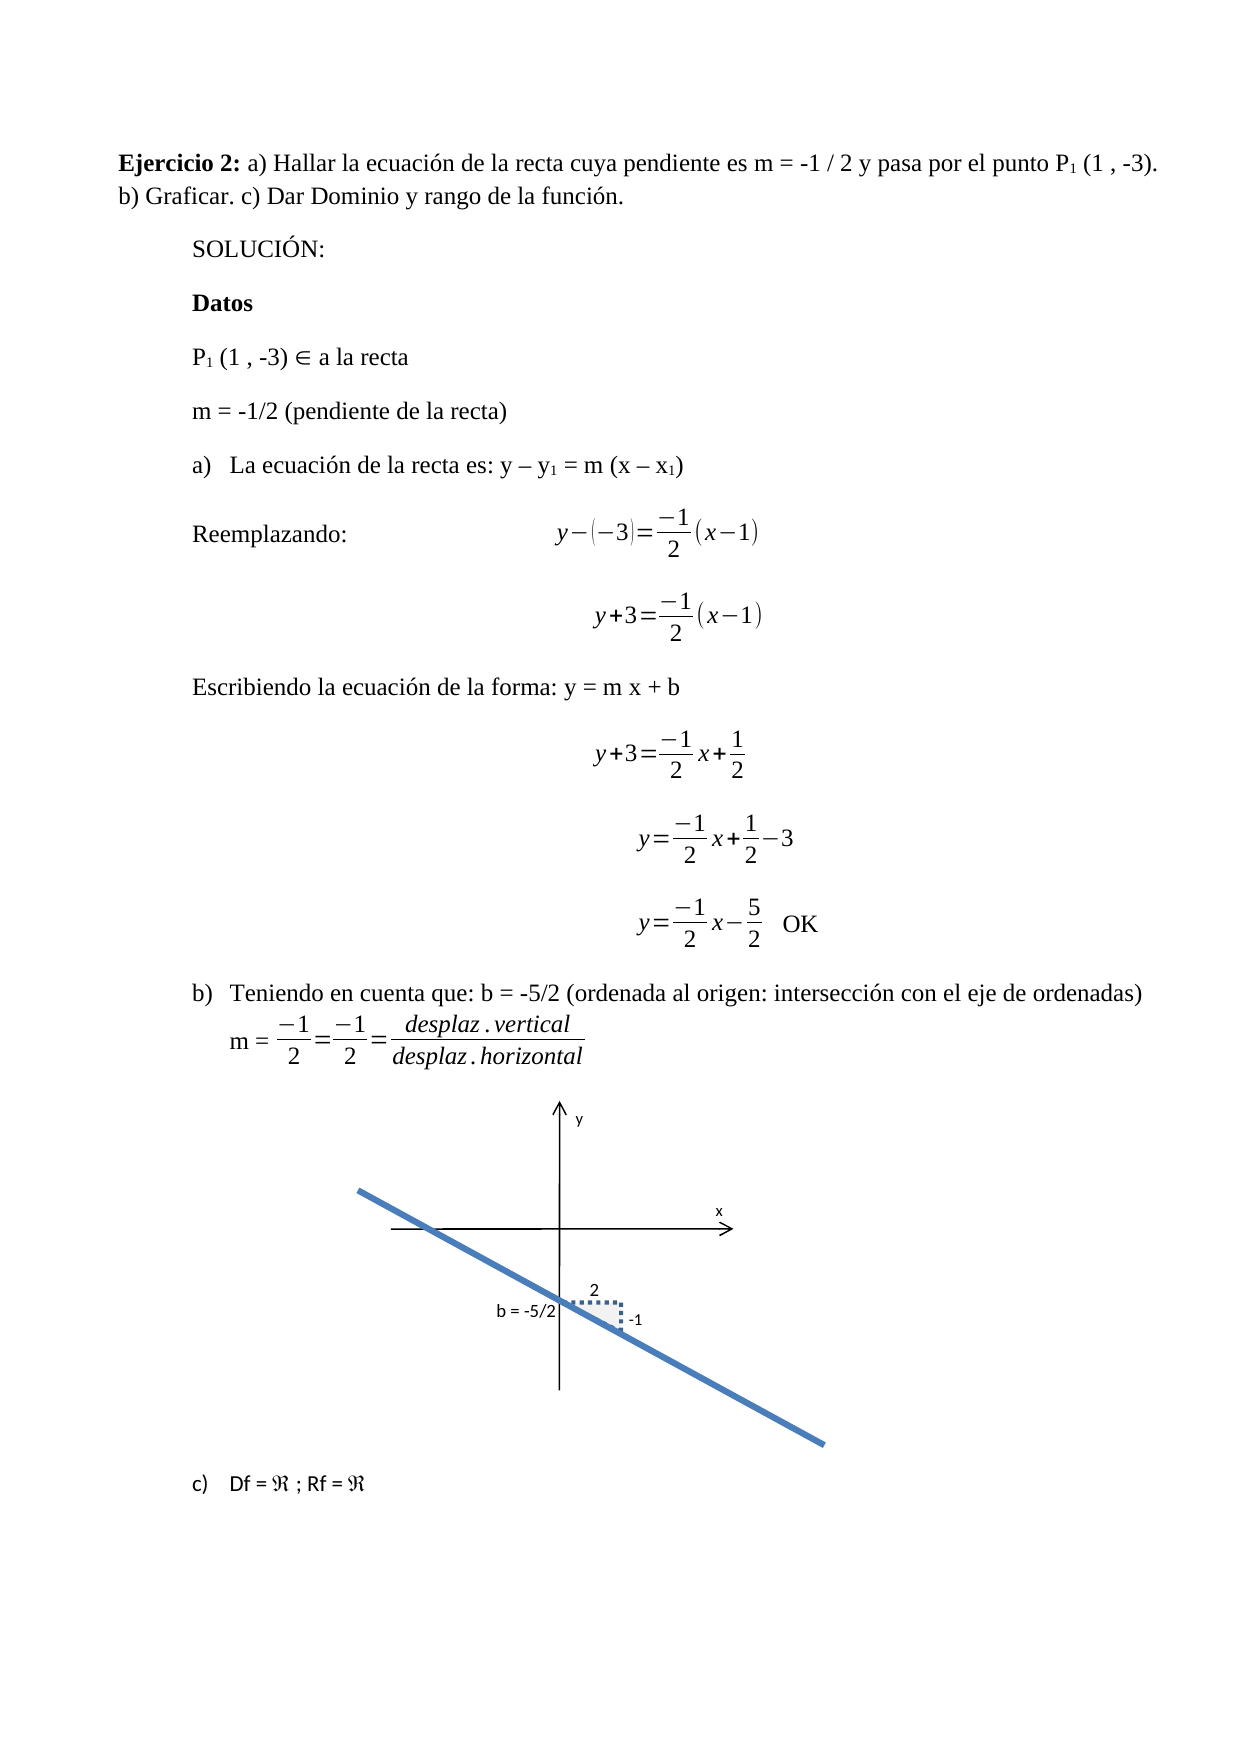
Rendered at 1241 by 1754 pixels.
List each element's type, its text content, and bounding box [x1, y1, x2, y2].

text P1 (1 , -3) a la recta [192, 342, 1181, 371]
list La ecuación de la recta es: y – y1 = m (x – x1) [192, 450, 1181, 479]
text Ejercicio 2: a) Hallar la ecuación de la recta cuya pendiente es m = -1 / 2 y pasa por el punto P1 (1 , -3). b) Graficar. c) Dar Dominio y rango de la función. [118, 148, 1181, 209]
text m = -1/2 (pendiente de la recta) [192, 396, 1181, 425]
text Reemplazando: [192, 504, 1181, 563]
list m = [229, 1011, 1181, 1070]
text SOLUCIÓN: [192, 234, 1181, 263]
list Teniendo en cuenta que: b = -5/2 (ordenada al origen: intersección con el eje de ordenadas) [192, 978, 1181, 1007]
text Datos [192, 288, 1181, 317]
text OK [192, 894, 1181, 953]
text Escribiendo la ecuación de la forma: y = m x + b [192, 672, 1181, 701]
list Df = ; Rf = [192, 1469, 1181, 1497]
